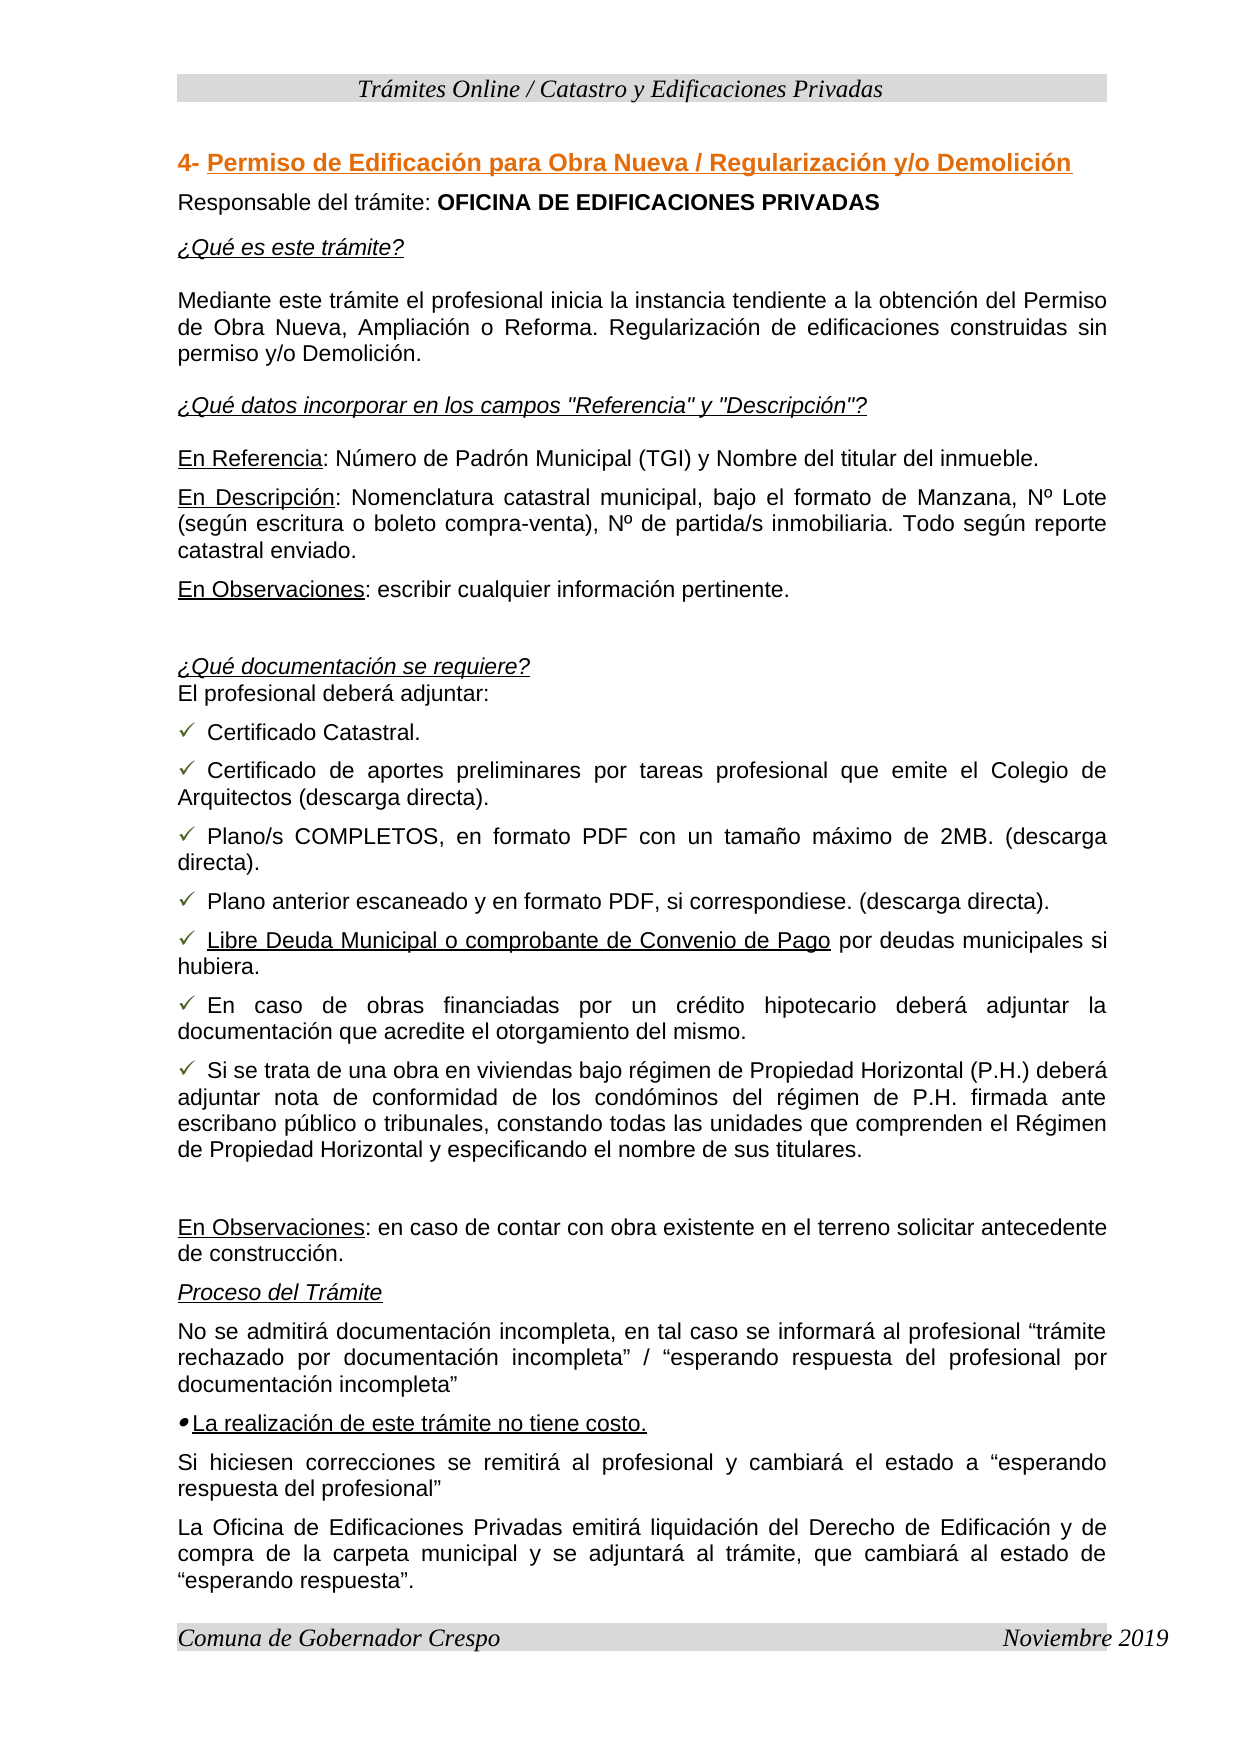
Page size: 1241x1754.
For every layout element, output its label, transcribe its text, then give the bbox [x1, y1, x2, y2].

text ¿Qué documentación se requiere? [177, 653, 1108, 680]
text Si hiciesen correcciones se remitirá al profesional y cambiará el estado a “esperando respuesta del profesional” [177, 1449, 1108, 1502]
text En Observaciones: en caso de contar con obra existente en el terreno solicitar antecedente de construcción. [177, 1214, 1108, 1267]
list Plano/s COMPLETOS, en formato PDF con un tamaño máximo de 2MB. (descarga directa). [177, 823, 1108, 875]
text El profesional deberá adjuntar: [177, 680, 1108, 706]
text Responsable del trámite: OFICINA DE EDIFICACIONES PRIVADAS [177, 189, 1108, 215]
list Permiso de Edificación para Obra Nueva / Regularización y/o Demolición [177, 148, 1108, 176]
text Mediante este trámite el profesional inicia la instancia tendiente a la obtención del Permiso de Obra Nueva, Ampliación o Reforma. Regularización de edificaciones construidas sin permiso y/o Demolición. [177, 287, 1108, 366]
text En Descripción: Nomenclatura catastral municipal, bajo el formato de Manzana, Nº Lote (según escritura o boleto compra-venta), Nº de partida/s inmobiliaria. Todo según reporte catastral enviado. [177, 484, 1108, 563]
list En caso de obras financiadas por un crédito hipotecario deberá adjuntar la documentación que acredite el otorgamiento del mismo. [177, 992, 1108, 1044]
text En Referencia: Número de Padrón Municipal (TGI) y Nombre del titular del inmueble. [177, 445, 1108, 472]
text En Observaciones: escribir cualquier información pertinente. [177, 576, 1108, 602]
list La realización de este trámite no tiene costo. [177, 1409, 1108, 1436]
text Proceso del Trámite [177, 1279, 1108, 1305]
text No se admitirá documentación incompleta, en tal caso se informará al profesional “trámite rechazado por documentación incompleta” / “esperando respuesta del profesional por documentación incompleta” [177, 1318, 1108, 1397]
list Libre Deuda Municipal o comprobante de Convenio de Pago por deudas municipales si hubiera. [177, 927, 1108, 979]
text ¿Qué datos incorporar en los campos "Referencia" y "Descripción"? [177, 392, 1108, 419]
list Certificado Catastral. [177, 718, 1108, 745]
list Certificado de aportes preliminares por tareas profesional que emite el Colegio de Arquitectos (descarga directa). [177, 757, 1108, 810]
list Plano anterior escaneado y en formato PDF, si correspondiese. (descarga directa). [177, 888, 1108, 914]
list Si se trata de una obra en viviendas bajo régimen de Propiedad Horizontal (P.H.) deberá adjuntar nota de conformidad de los condóminos del régimen de P.H. firmada ante escribano público o tribunales, constando todas las unidades que comprenden el Régimen de Propiedad Horizontal y especificando el nombre de sus titulares. [177, 1057, 1108, 1162]
text ¿Qué es este trámite? [177, 234, 1108, 261]
text La Oficina de Edificaciones Privadas emitirá liquidación del Derecho de Edificación y de compra de la carpeta municipal y se adjuntará al trámite, que cambiará al estado de “esperando respuesta”. [177, 1514, 1108, 1593]
